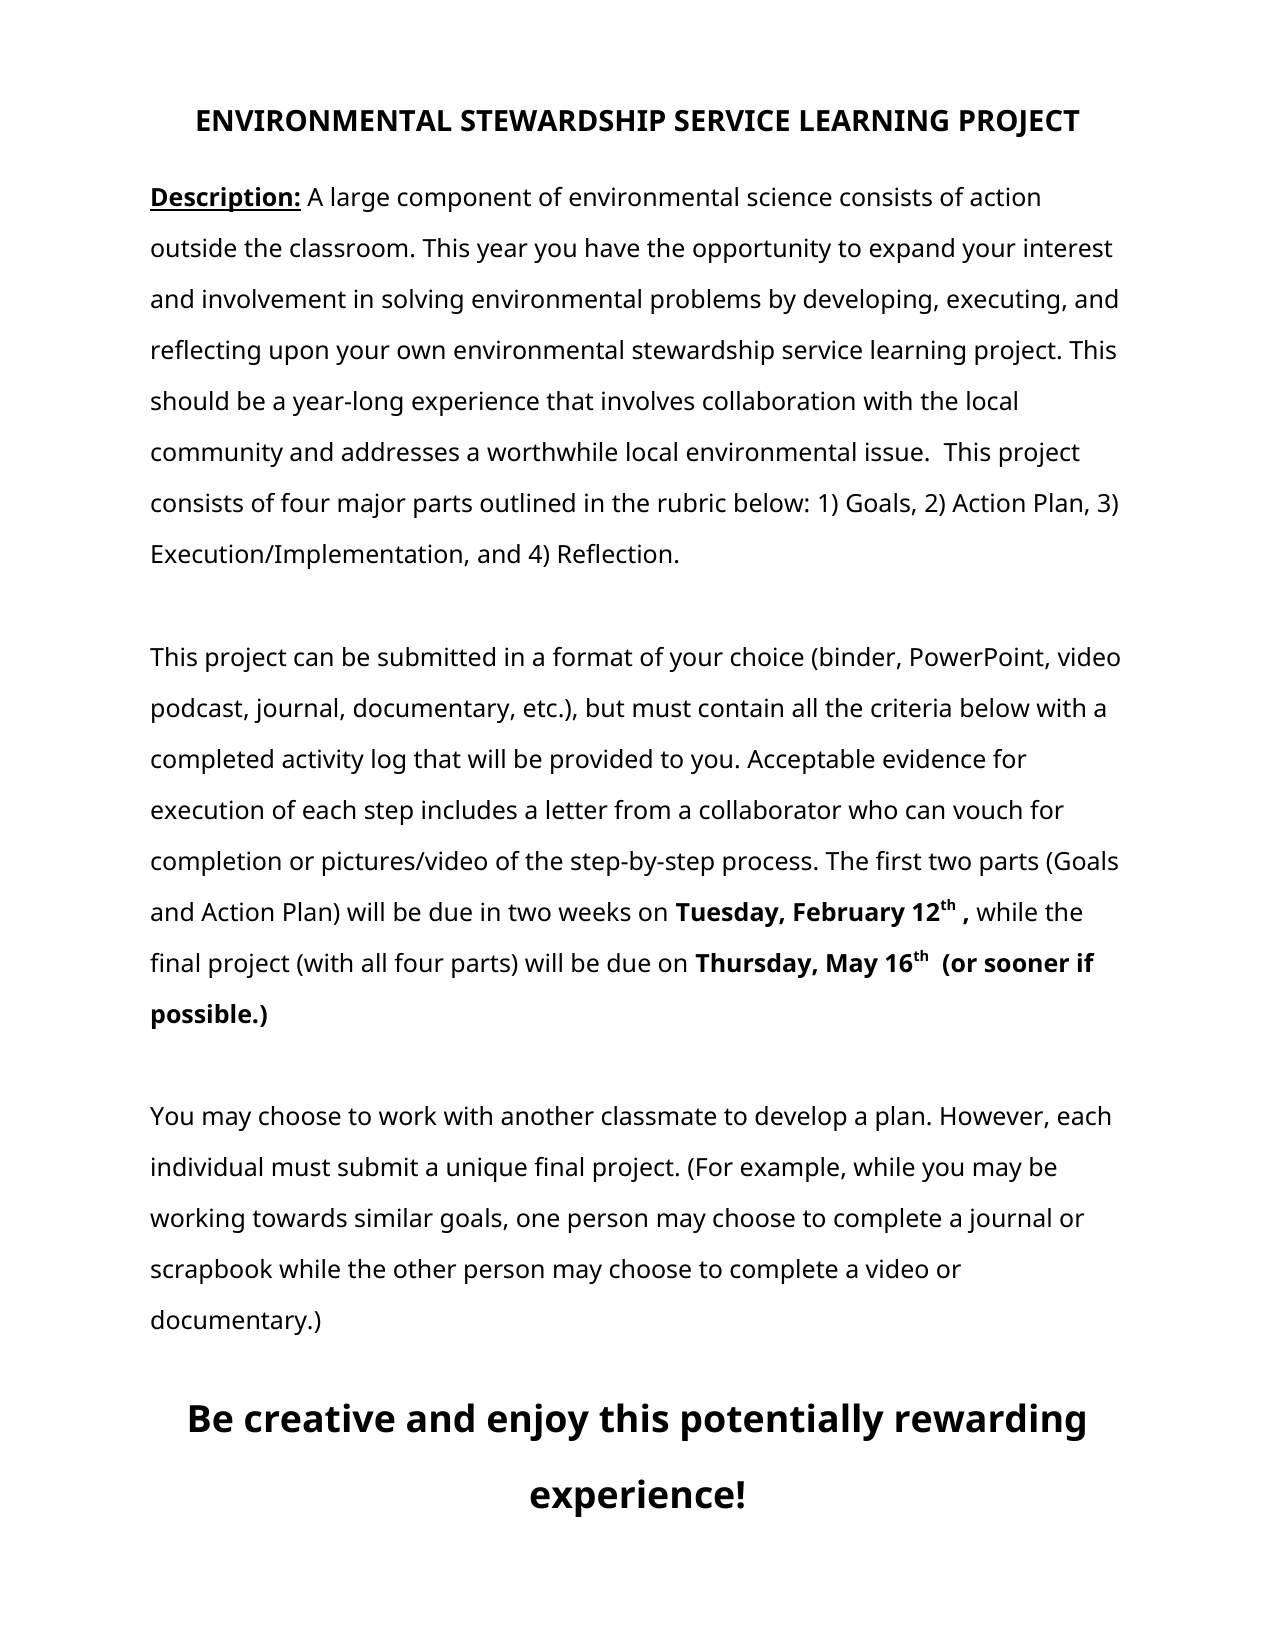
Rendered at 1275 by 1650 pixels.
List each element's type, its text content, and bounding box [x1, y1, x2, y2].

text ENVIRONMENTAL STEWARDSHIP SERVICE LEARNING PROJECT [150, 101, 1125, 140]
text You may choose to work with another classmate to develop a plan. However, each individual must submit a unique final project. (For example, while you may be working towards similar goals, one person may choose to complete a journal or scrapbook while the other person may choose to complete a video or documentary.) [150, 1099, 1125, 1337]
text This project can be submitted in a format of your choice (binder, PowerPoint, video podcast, journal, documentary, etc.), but must contain all the criteria below with a completed activity log that will be provided to you. Acceptable evidence for execution of each step includes a letter from a collaborator who can vouch for completion or pictures/video of the step-by-step process. The first two parts (Goals and Action Plan) will be due in two weeks on Tuesday, February 12th , while the final project (with all four parts) will be due on Thursday, May 16th (or sooner if possible.) [150, 639, 1125, 1031]
text Be creative and enjoy this potentially rewarding experience! [150, 1392, 1125, 1520]
text Description: A large component of environmental science consists of action outside the classroom. This year you have the opportunity to expand your interest and involvement in solving environmental problems by developing, executing, and reflecting upon your own environmental stewardship service learning project. This should be a year-long experience that involves collaboration with the local community and addresses a worthwhile local environmental issue. This project consists of four major parts outlined in the rubric below: 1) Goals, 2) Action Plan, 3) Execution/Implementation, and 4) Reflection. [150, 180, 1125, 571]
